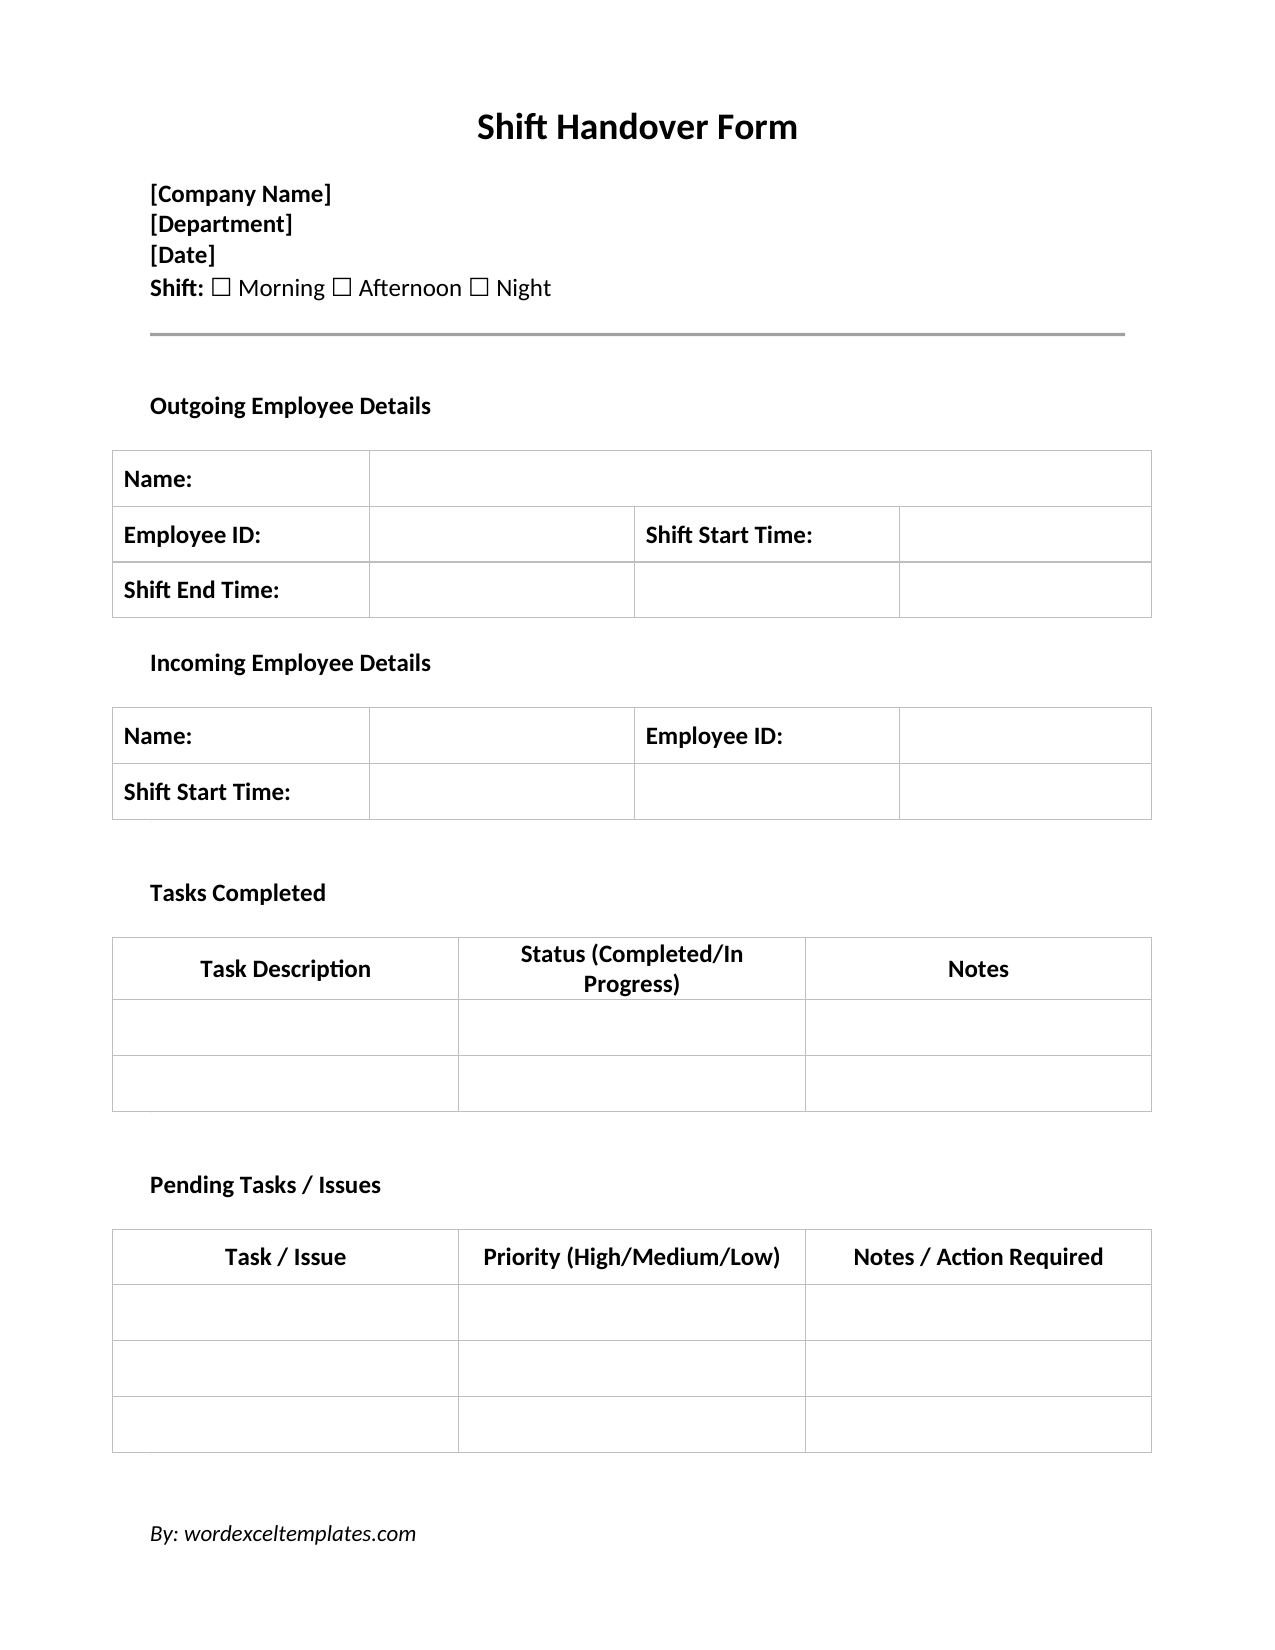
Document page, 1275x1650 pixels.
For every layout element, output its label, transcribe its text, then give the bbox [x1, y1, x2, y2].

table_header [370, 451, 1151, 506]
table_header [370, 708, 634, 763]
table_cell Shift End Time: [113, 563, 369, 617]
table_cell [900, 563, 1151, 617]
table_cell [900, 764, 1151, 819]
table_cell Shift Start Time: [635, 507, 899, 561]
table_header Employee ID: [635, 708, 899, 763]
text [Company Name] [Department] [Date] Shift: ☐ Morning ☐ Afternoon ☐ Night [150, 178, 1125, 304]
text Shift Handover Form [150, 103, 1125, 149]
table_cell [806, 1000, 1151, 1055]
table_cell Shift Start Time: [113, 764, 369, 819]
text Outgoing Employee Details [150, 390, 1125, 421]
table_header Task Description [113, 938, 458, 999]
table_header Priority (High/Medium/Low) [459, 1230, 805, 1284]
table_cell [113, 1285, 458, 1340]
table_header Name: [113, 451, 369, 506]
table_cell [459, 1397, 805, 1452]
table_cell [113, 1341, 458, 1396]
table_cell [113, 1397, 458, 1452]
table_cell [900, 507, 1151, 561]
table_cell [370, 563, 634, 617]
table_header Notes [806, 938, 1151, 999]
table_cell [635, 563, 899, 617]
table_cell [806, 1056, 1151, 1111]
table_cell [806, 1397, 1151, 1452]
table_cell [806, 1341, 1151, 1396]
table_header [900, 708, 1151, 763]
table_header Name: [113, 708, 369, 763]
table_header Task / Issue [113, 1230, 458, 1284]
table_header Status (Completed/In Progress) [459, 938, 805, 999]
text Pending Tasks / Issues [150, 1169, 1125, 1199]
table_cell [370, 507, 634, 561]
table_cell [459, 1056, 805, 1111]
text Incoming Employee Details [150, 647, 1125, 678]
table_cell [113, 1056, 458, 1111]
table_cell [459, 1000, 805, 1055]
table_cell [459, 1341, 805, 1396]
table_cell [806, 1285, 1151, 1340]
table_cell [370, 764, 634, 819]
text Tasks Completed [150, 877, 1125, 908]
table_cell [459, 1285, 805, 1340]
table_cell [113, 1000, 458, 1055]
table_header Notes / Action Required [806, 1230, 1151, 1284]
table_cell [635, 764, 899, 819]
table_cell Employee ID: [113, 507, 369, 561]
